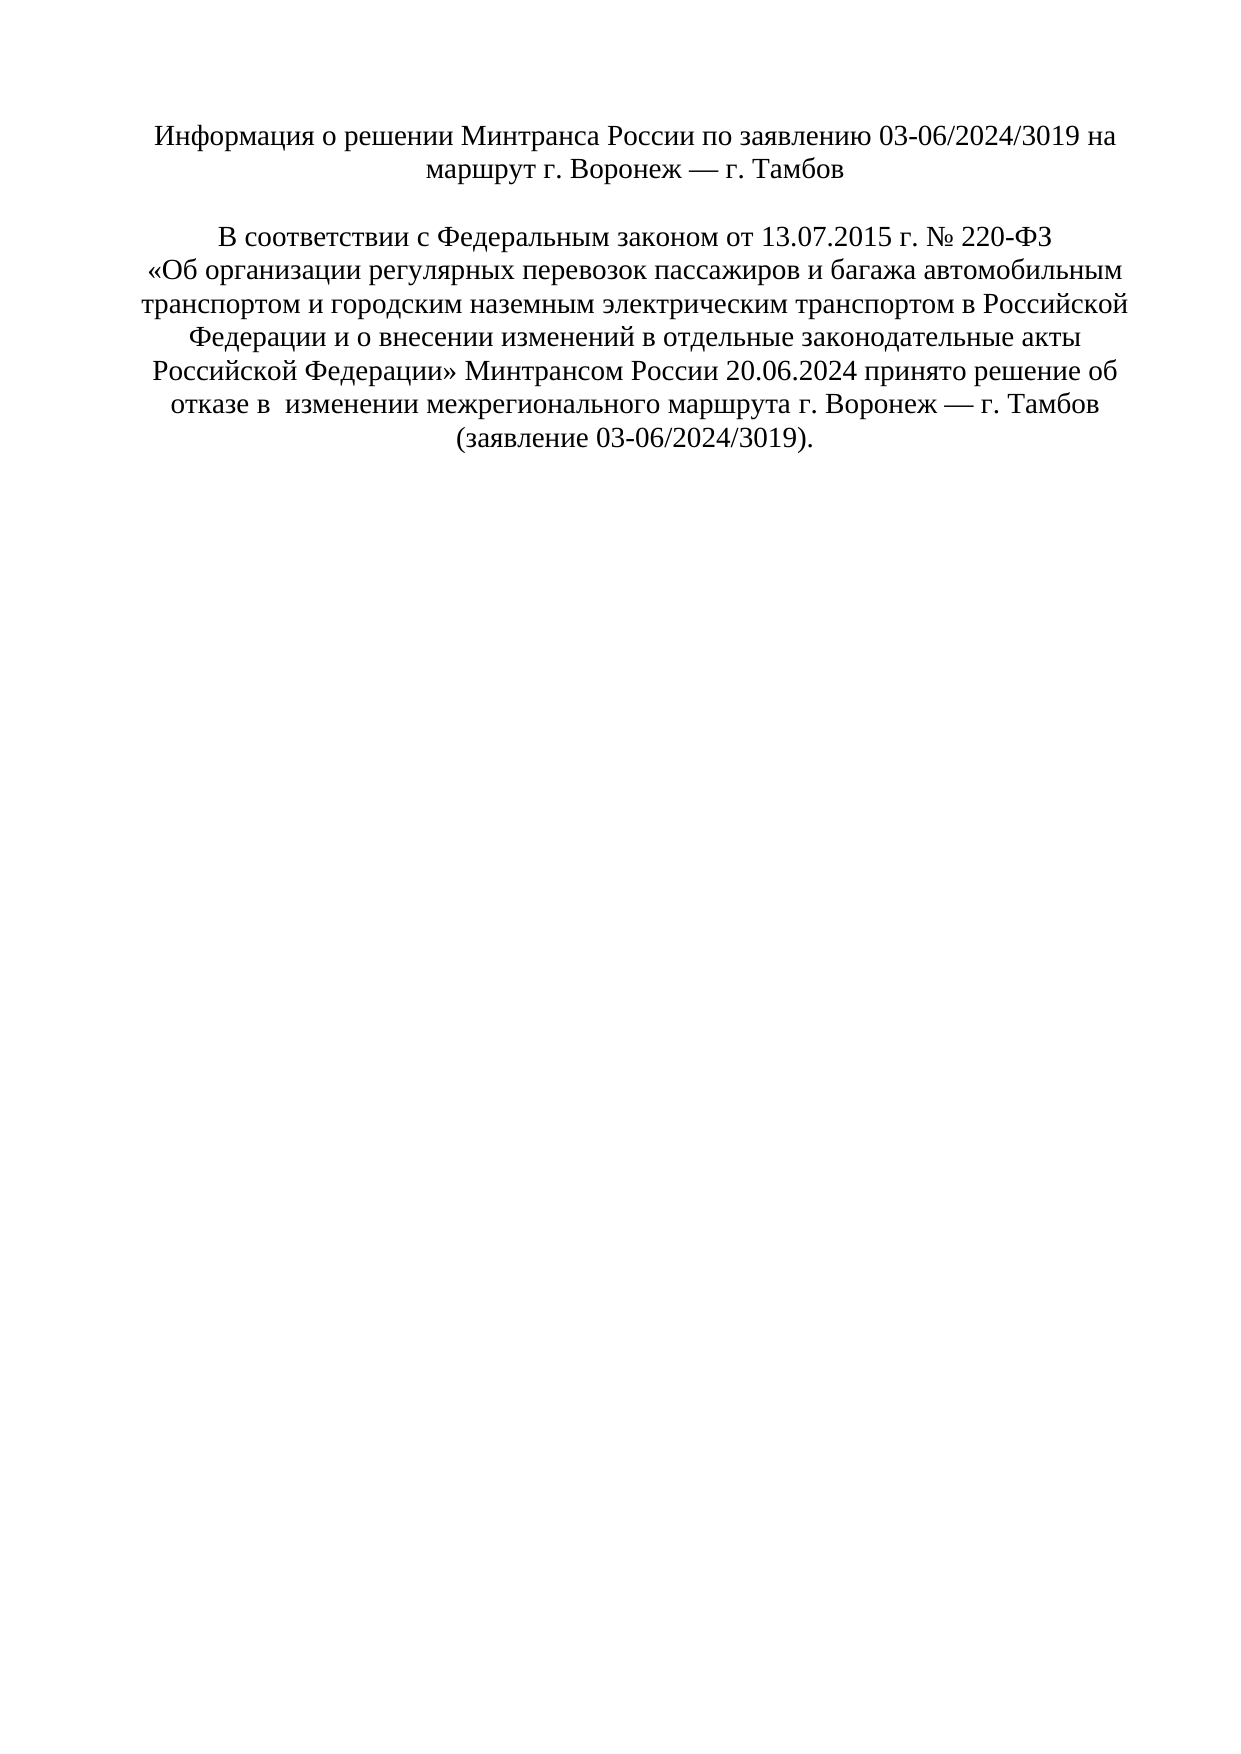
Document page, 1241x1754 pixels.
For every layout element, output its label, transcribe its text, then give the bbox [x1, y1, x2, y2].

text Информация о решении Минтранса России по заявлению 03-06/2024/3019 на маршрут г. Воронеж — г. Тамбов [118, 118, 1152, 185]
text В соответствии с Федеральным законом от 13.07.2015 г. № 220-ФЗ «Об организации регулярных перевозок пассажиров и багажа автомобильным транспортом и городским наземным электрическим транспортом в Российской Федерации и о внесении изменений в отдельные законодательные акты Российской Федерации» Минтрансом России 20.06.2024 принято решение об отказе в изменении межрегионального маршрута г. Воронеж — г. Тамбов (заявление 03-06/2024/3019). [118, 219, 1152, 453]
